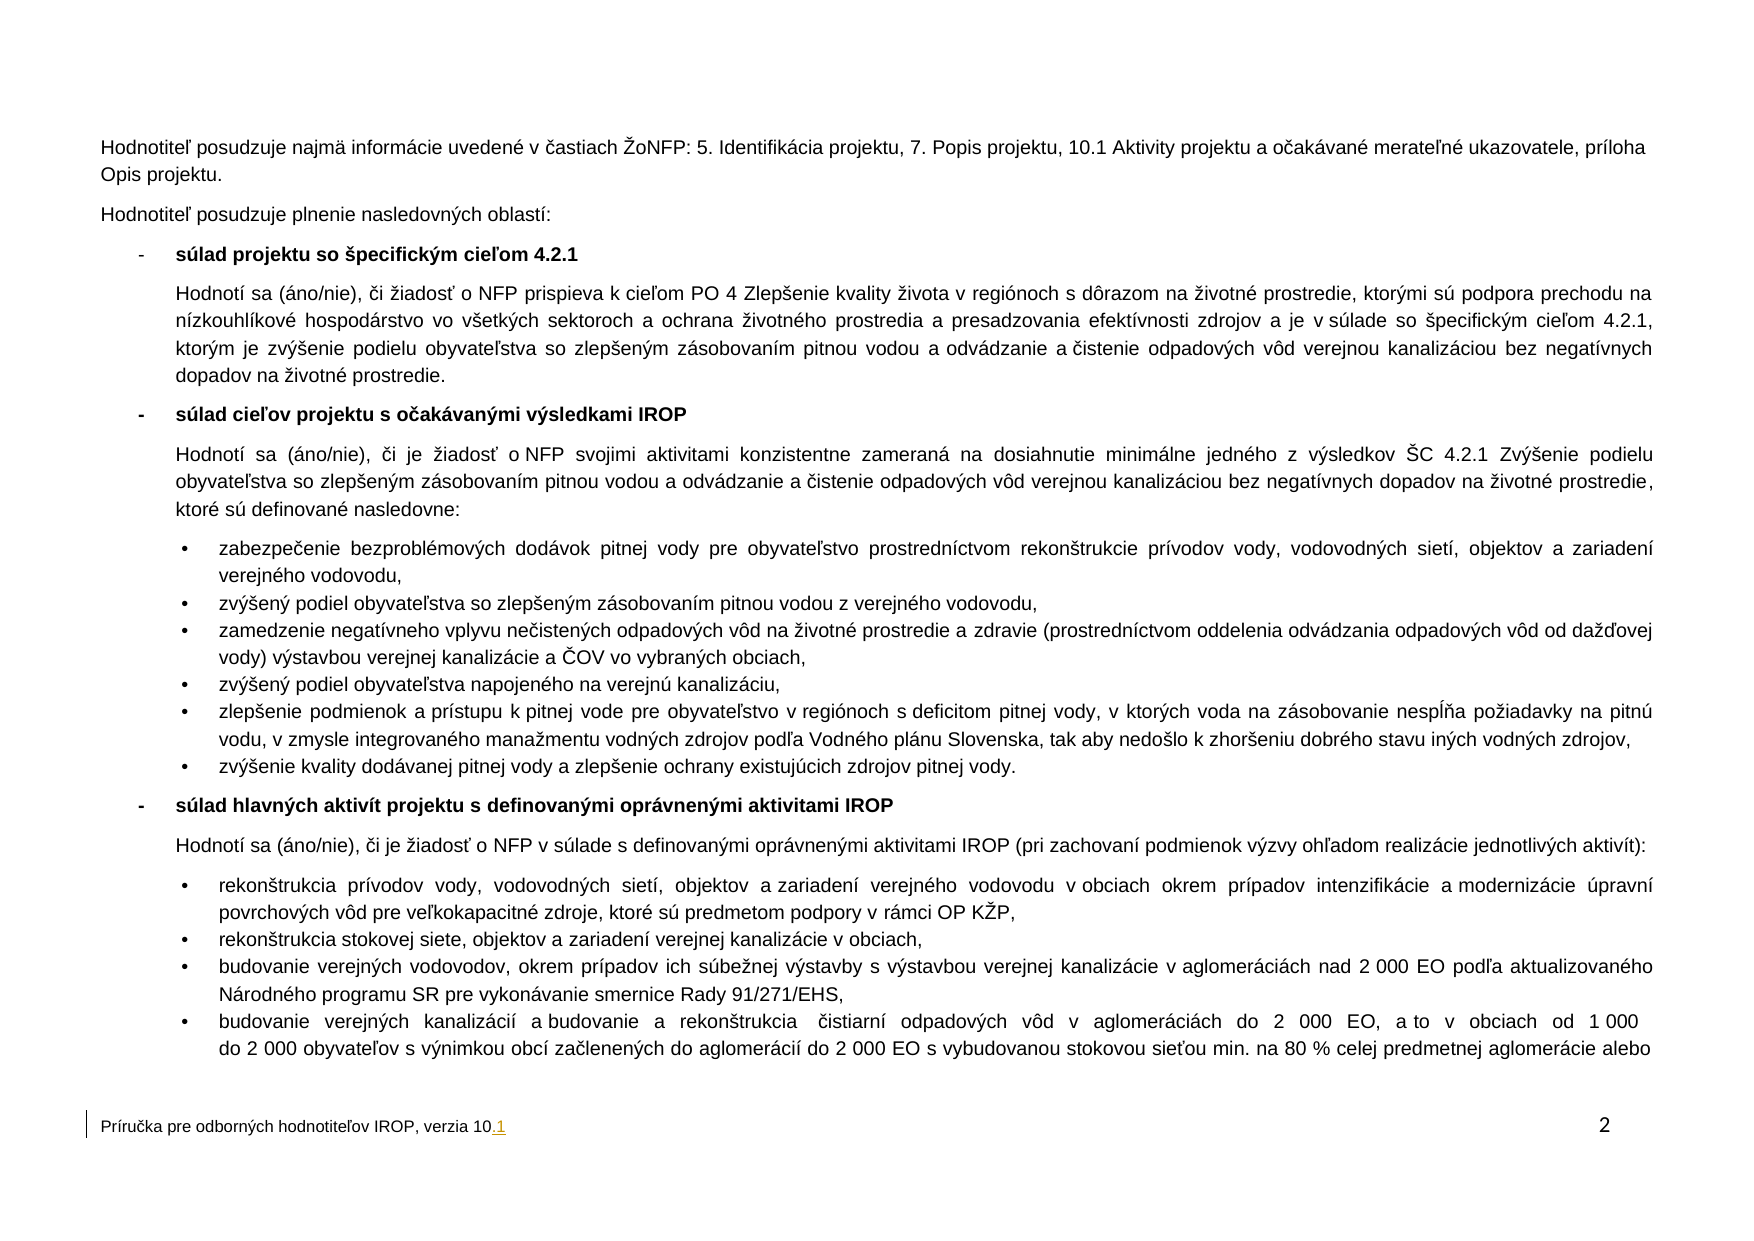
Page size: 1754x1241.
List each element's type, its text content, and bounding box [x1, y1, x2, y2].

text Hodnotí sa (áno/nie), či žiadosť o NFP prispieva k cieľom PO 4 Zlepšenie kvality života v regiónoch s dôrazom na životné prostredie, ktorými sú podpora prechodu na nízkouhlíkové hospodárstvo vo všetkých sektoroch a ochrana životného prostredia a presadzovania efektívnosti zdrojov a je v súlade so špecifickým cieľom 4.2.1, ktorým je zvýšenie podielu obyvateľstva so zlepšeným zásobovaním pitnou vodou a odvádzanie a čistenie odpadových vôd verejnou kanalizáciou bez negatívnych dopadov na životné prostredie. [175, 282, 1653, 386]
list rekonštrukcia prívodov vody, vodovodných sietí, objektov a zariadení verejného vodovodu v obciach okrem prípadov intenzifikácie a modernizácie úpravní povrchových vôd pre veľkokapacitné zdroje, ktoré sú predmetom podpory v rámci OP KŽP, [181, 874, 1653, 923]
list súlad hlavných aktivít projektu s definovanými oprávnenými aktivitami IROP [138, 794, 1653, 817]
list zvýšený podiel obyvateľstva so zlepšeným zásobovaním pitnou vodou z verejného vodovodu, [181, 591, 1653, 614]
text Hodnotiteľ posudzuje najmä informácie uvedené v častiach ŽoNFP: 5. Identifikácia projektu, 7. Popis projektu, 10.1 Aktivity projektu a očakávané merateľné ukazovatele, príloha Opis projektu. [100, 136, 1653, 186]
list zvýšený podiel obyvateľstva napojeného na verejnú kanalizáciu, [181, 673, 1653, 696]
list budovanie verejných vodovodov, okrem prípadov ich súbežnej výstavby s výstavbou verejnej kanalizácie v aglomeráciách nad 2 000 EO podľa aktualizovaného Národného programu SR pre vykonávanie smernice Rady 91/271/EHS, [181, 955, 1653, 1005]
list zamedzenie negatívneho vplyvu nečistených odpadových vôd na životné prostredie a zdravie (prostredníctvom oddelenia odvádzania odpadových vôd od dažďovej vody) výstavbou verejnej kanalizácie a ČOV vo vybraných obciach, [181, 619, 1653, 668]
text Hodnotiteľ posudzuje plnenie nasledovných oblastí: [100, 203, 1653, 225]
list zabezpečenie bezproblémových dodávok pitnej vody pre obyvateľstvo prostredníctvom rekonštrukcie prívodov vody, vodovodných sietí, objektov a zariadení verejného vodovodu, [181, 537, 1653, 587]
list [181, 1009, 1653, 1059]
list zvýšenie kvality dodávanej pitnej vody a zlepšenie ochrany existujúcich zdrojov pitnej vody. [181, 754, 1653, 777]
list zlepšenie podmienok a prístupu k pitnej vode pre obyvateľstvo v regiónoch s deficitom pitnej vody, v ktorých voda na zásobovanie nespĺňa požiadavky na pitnú vodu, v zmysle integrovaného manažmentu vodných zdrojov podľa Vodného plánu Slovenska, tak aby nedošlo k zhoršeniu dobrého stavu iných vodných zdrojov, [181, 700, 1653, 750]
list rekonštrukcia stokovej siete, objektov a zariadení verejnej kanalizácie v obciach, [181, 928, 1653, 951]
text Hodnotí sa (áno/nie), či je žiadosť o NFP v súlade s definovanými oprávnenými aktivitami IROP (pri zachovaní podmienok výzvy ohľadom realizácie jednotlivých aktivít): [175, 834, 1653, 857]
list súlad projektu so špecifickým cieľom 4.2.1 [138, 242, 1653, 265]
list súlad cieľov projektu s očakávanými výsledkami IROP [138, 403, 1653, 426]
text Hodnotí sa (áno/nie), či je žiadosť o NFP svojimi aktivitami konzistentne zameraná na dosiahnutie minimálne jedného z výsledkov ŠC 4.2.1 Zvýšenie podielu obyvateľstva so zlepšeným zásobovaním pitnou vodou a odvádzanie a čistenie odpadových vôd verejnou kanalizáciou bez negatívnych dopadov na životné prostredie, ktoré sú definované nasledovne: [175, 443, 1653, 520]
